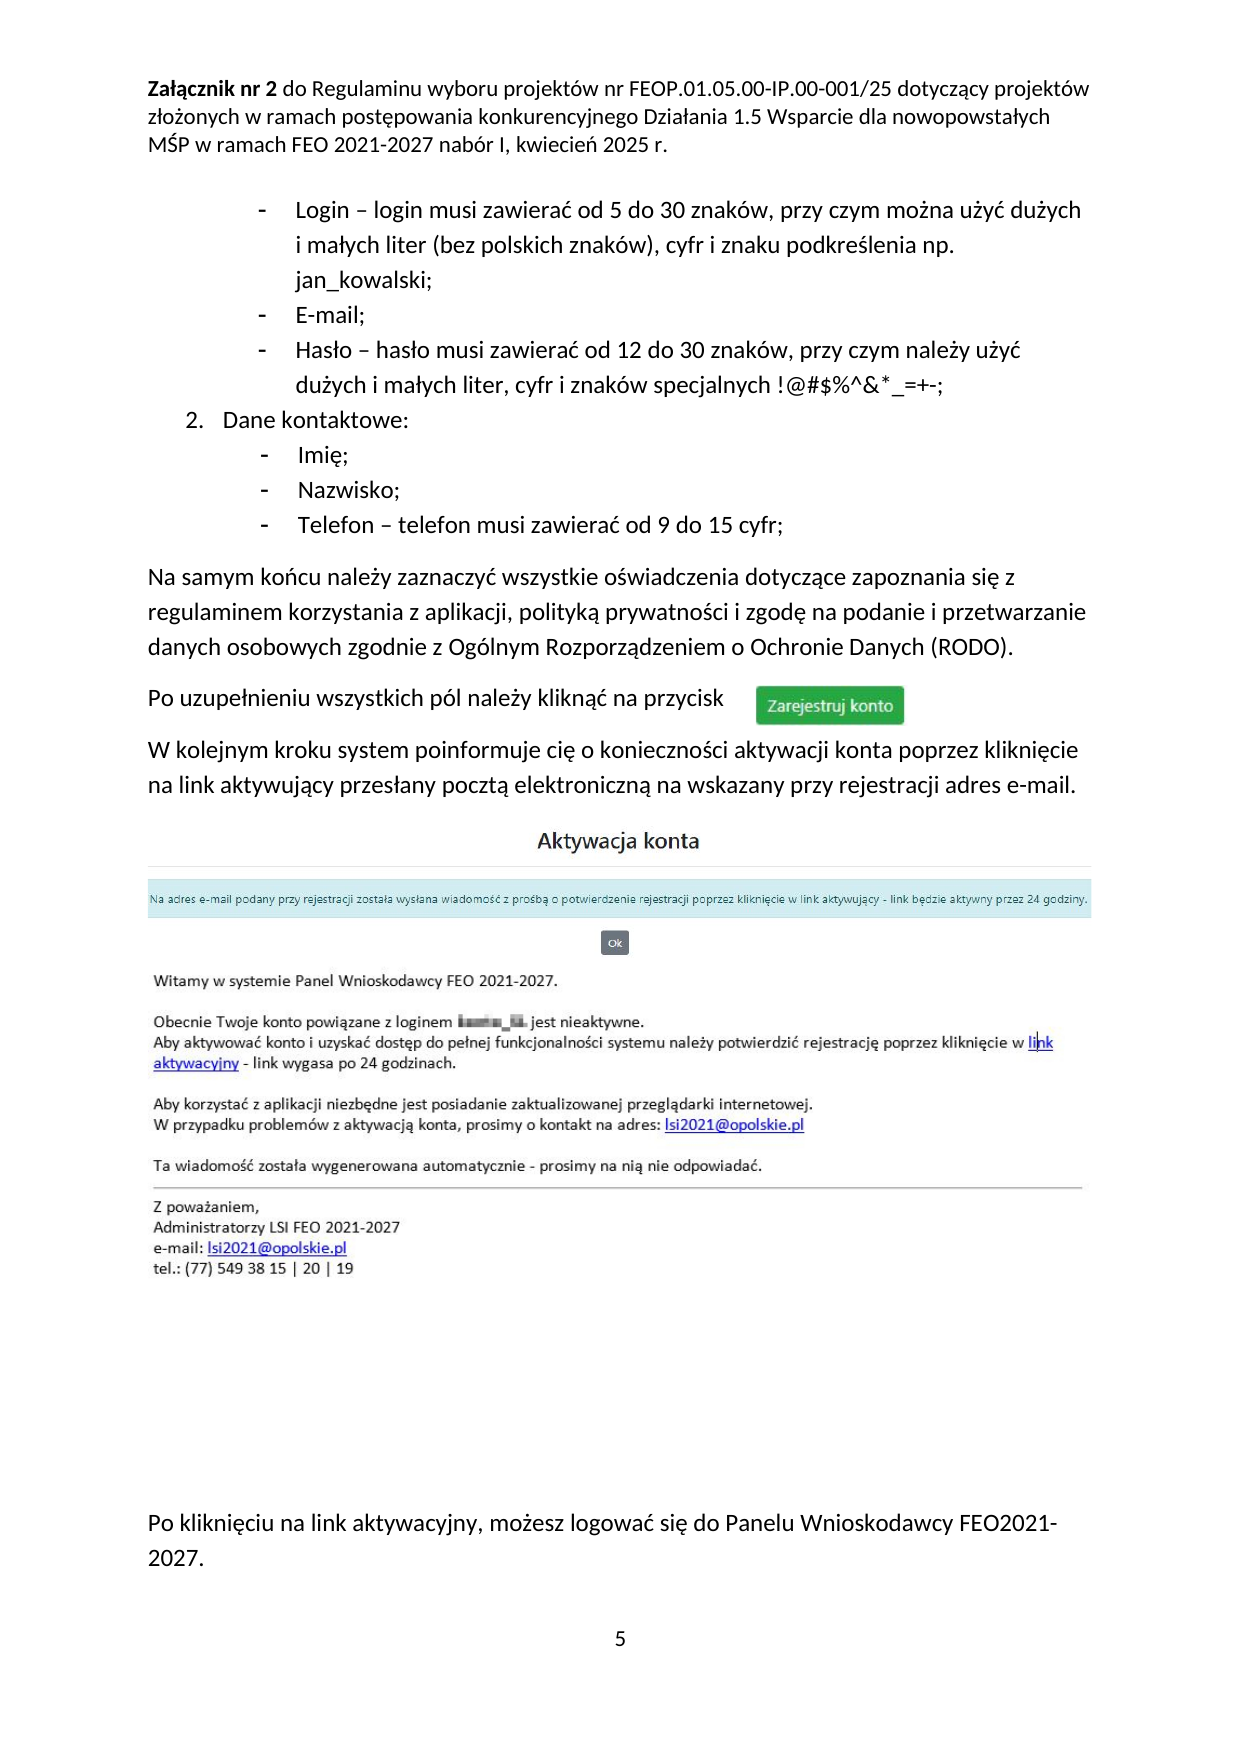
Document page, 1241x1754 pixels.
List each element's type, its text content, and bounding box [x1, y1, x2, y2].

list E-mail; [258, 299, 1092, 330]
text W kolejnym kroku system poinformuje cię o konieczności aktywacji konta poprzez kliknięcie na link aktywujący przesłany pocztą elektroniczną na wskazany przy rejestracji adres e-mail. [148, 734, 1092, 800]
text Na samym końcu należy zaznaczyć wszystkie oświadczenia dotyczące zapoznania się z regulaminem korzystania z aplikacji, polityką prywatności i zgodę na podanie i przetwarzanie danych osobowych zgodnie z Ogólnym Rozporządzeniem o Ochronie Danych (RODO). [148, 561, 1092, 661]
list Telefon – telefon musi zawierać od 9 do 15 cyfr; [260, 509, 1092, 540]
picture [147, 819, 1092, 1304]
picture [755, 685, 908, 726]
text Po kliknięciu na link aktywacyjny, możesz logować się do Panelu Wnioskodawcy FEO2021-2027. [148, 1508, 1092, 1573]
list Imię; [260, 439, 1092, 470]
list Nazwisko; [260, 474, 1092, 505]
list Dane kontaktowe: [185, 404, 1092, 435]
list Hasło – hasło musi zawierać od 12 do 30 znaków, przy czym należy użyć dużych i małych liter, cyfr i znaków specjalnych !@#$%^&*_=+-; [258, 334, 1092, 400]
list Login – login musi zawierać od 5 do 30 znaków, przy czym można użyć dużych i małych liter (bez polskich znaków), cyfr i znaku podkreślenia np. jan_kowalski; [258, 194, 1092, 295]
text Po uzupełnieniu wszystkich pól należy kliknąć na przycisk [148, 682, 1092, 713]
